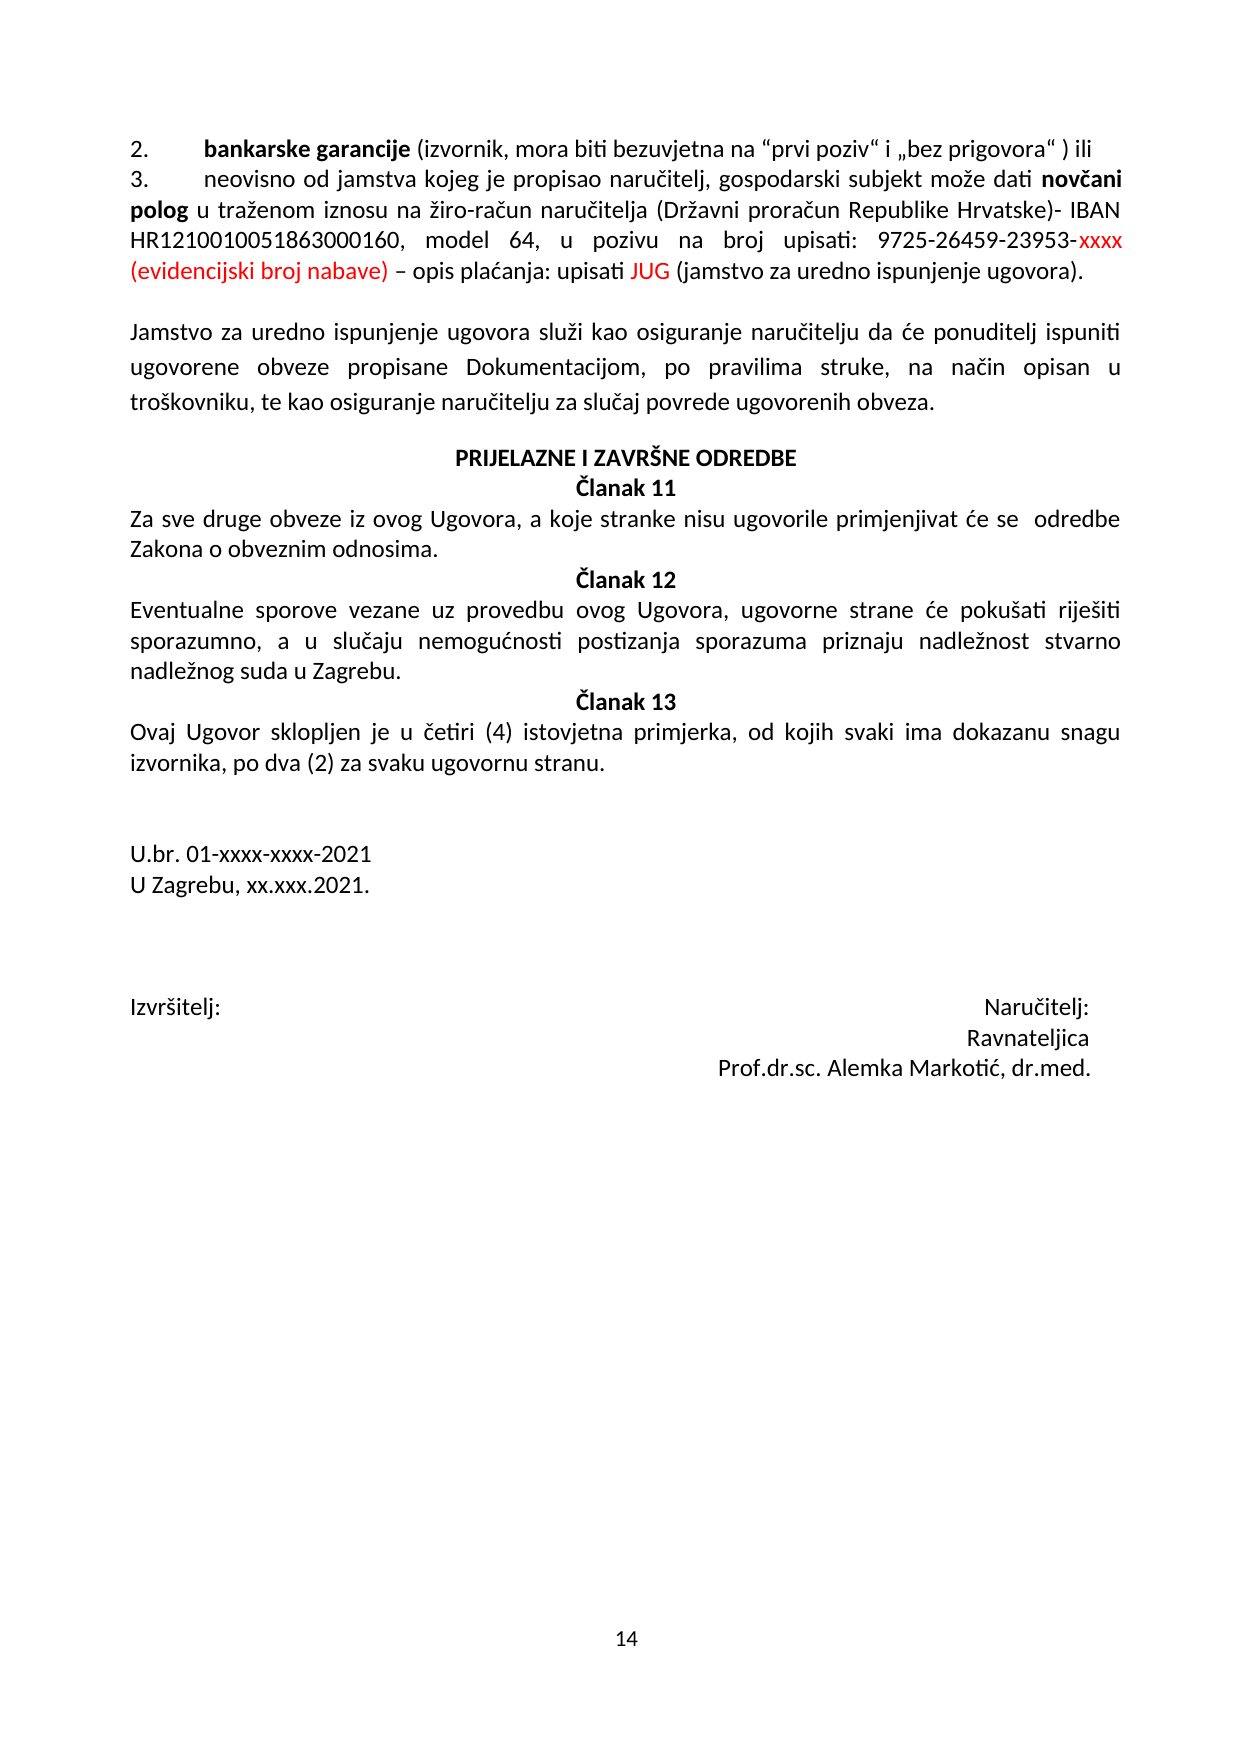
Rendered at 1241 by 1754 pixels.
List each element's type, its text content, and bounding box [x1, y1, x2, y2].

text Članak 13 [130, 686, 1122, 717]
text Prof.dr.sc. Alemka Markotić, dr.med. [130, 1052, 1122, 1083]
text Jamstvo za uredno ispunjenje ugovora služi kao osiguranje naručitelju da će ponuditelj ispuniti ugovorene obveze propisane Dokumentacijom, po pravilima struke, na način opisan u troškovniku, te kao osiguranje naručitelju za slučaj povrede ugovorenih obveza. [130, 316, 1122, 417]
text Ravnateljica [130, 1022, 1122, 1052]
text PRIJELAZNE I ZAVRŠNE ODREDBE [130, 442, 1122, 472]
text U.br. 01-xxxx-xxxx-2021 [130, 839, 1122, 869]
text U Zagrebu, xx.xxx.2021. [130, 869, 1122, 900]
text Za sve druge obveze iz ovog Ugovora, a koje stranke nisu ugovorile primjenjivat će se odredbe Zakona o obveznim odnosima. [130, 503, 1122, 564]
text Članak 11 [130, 472, 1122, 503]
text Izvršitelj: Naručitelj: [130, 991, 1122, 1022]
text Članak 12 [130, 564, 1122, 594]
text Ovaj Ugovor sklopljen je u četiri (4) istovjetna primjerka, od kojih svaki ima dokazanu snagu izvornika, po dva (2) za svaku ugovornu stranu. [130, 717, 1122, 778]
text Eventualne sporove vezane uz provedbu ovog Ugovora, ugovorne strane će pokušati riješiti sporazumno, a u slučaju nemogućnosti postizanja sporazuma priznaju nadležnost stvarno nadležnog suda u Zagrebu. [130, 594, 1122, 686]
text 3. neovisno od jamstva kojeg je propisao naručitelj, gospodarski subjekt može dati novčani polog u traženom iznosu na žiro-račun naručitelja (Državni proračun Republike Hrvatske)- IBAN HR1210010051863000160, model 64, u pozivu na broj upisati: 9725-26459-23953-xxxx (evidencijski broj nabave) – opis plaćanja: upisati JUG (jamstvo za uredno ispunjenje ugovora). [130, 163, 1122, 286]
text 2. bankarske garancije (izvornik, mora biti bezuvjetna na “prvi poziv“ i „bez prigovora“ ) ili [130, 133, 1122, 163]
